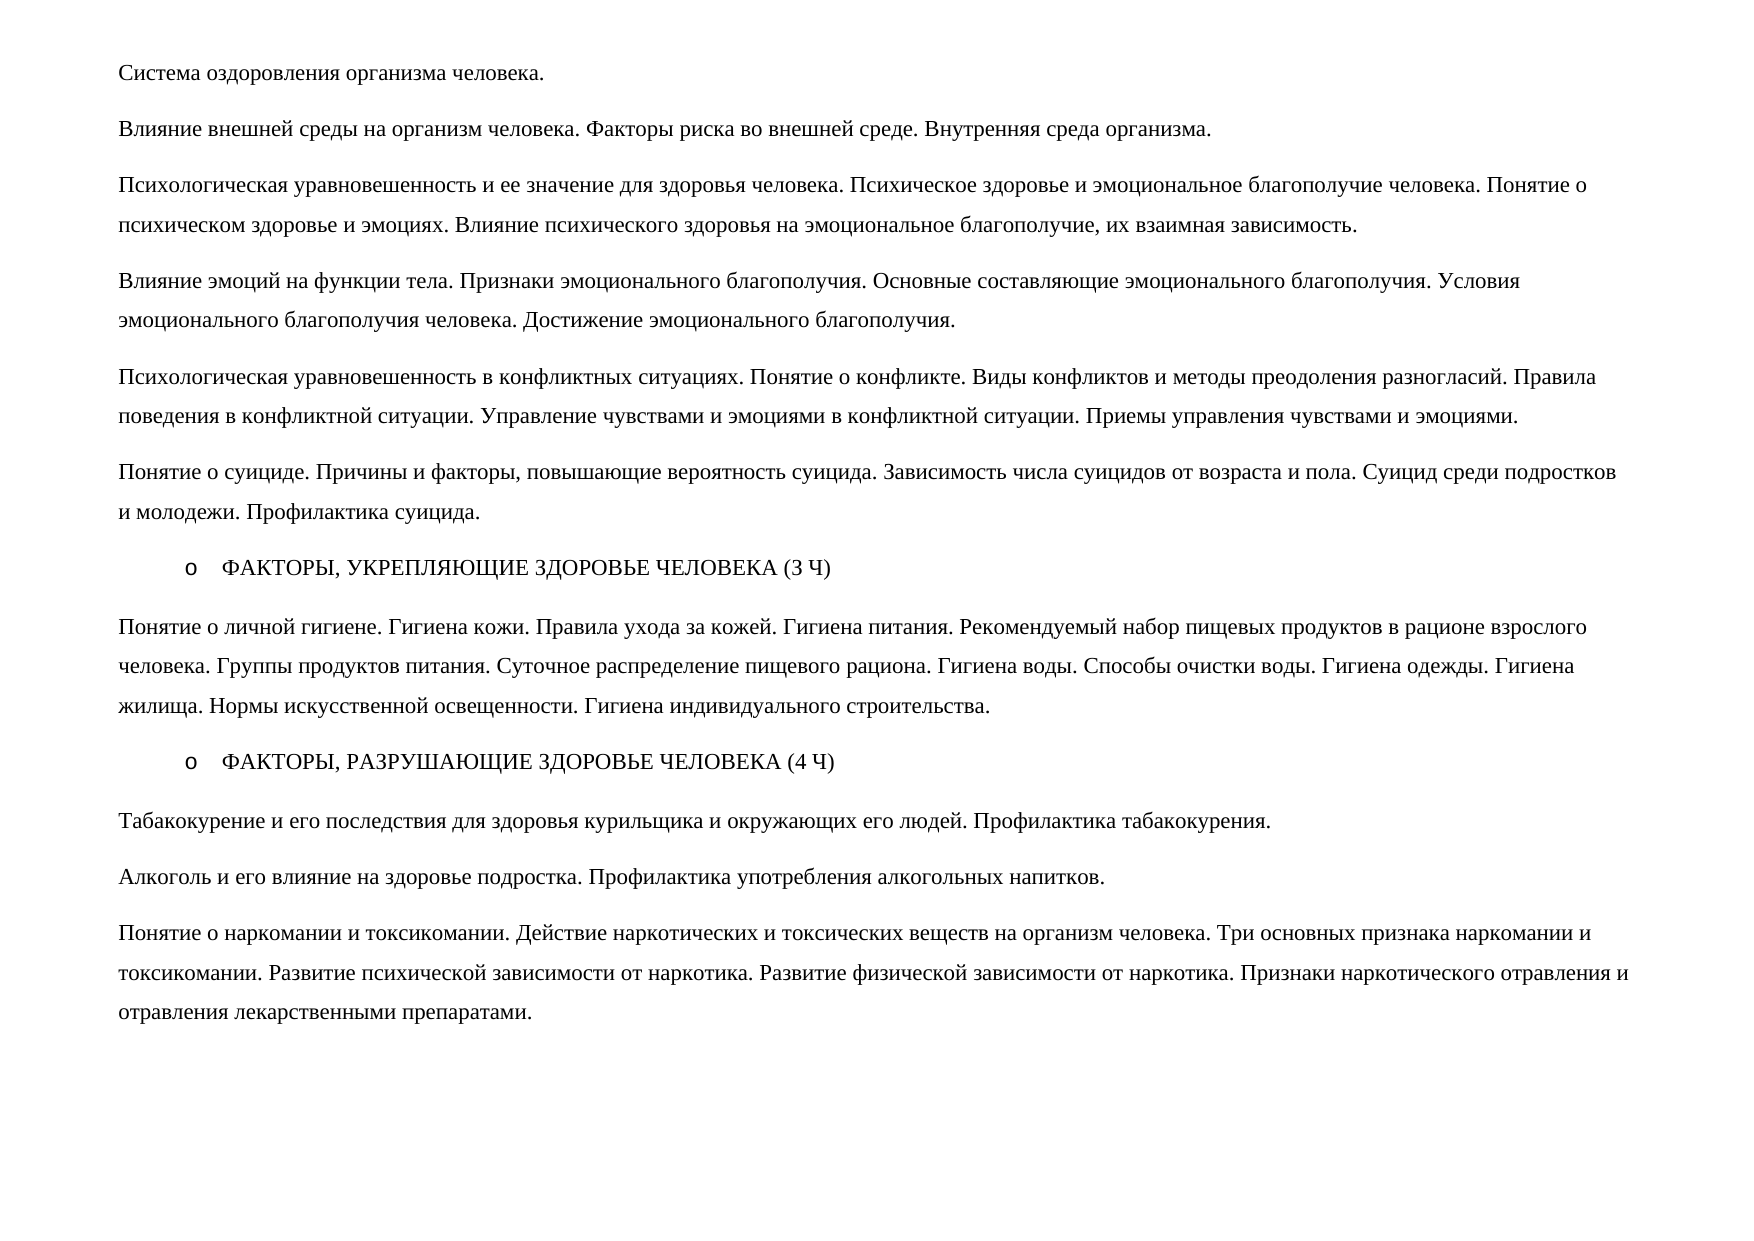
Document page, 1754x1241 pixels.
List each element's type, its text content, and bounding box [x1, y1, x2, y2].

text Влияние внешней среды на организм человека. Факторы риска во внешней среде. Внутренняя среда организма. [118, 115, 1636, 142]
text Понятие о суициде. Причины и факторы, повышающие вероятность суицида. Зависимость числа суицидов от возраста и пола. Суицид среди подростков и молодежи. Профилактика суицида. [118, 458, 1636, 524]
text Понятие о личной гигиене. Гигиена кожи. Правила ухода за кожей. Гигиена питания. Рекомендуемый набор пищевых продуктов в рационе взрослого человека. Группы продуктов питания. Суточное распределение пищевого рациона. Гигиена воды. Способы очистки воды. Гигиена одежды. Гигиена жилища. Нормы искусственной освещенности. Гигиена индивидуального строительства. [118, 613, 1636, 718]
text Понятие о наркомании и токсикомании. Действие наркотических и токсических веществ на организм человека. Три основных признака наркомании и токсикомании. Развитие психической зависимости от наркотика. Развитие физической зависимости от наркотика. Признаки наркотического отравления и отравления лекарственными препаратами. [118, 919, 1636, 1024]
text Алкоголь и его влияние на здоровье подростка. Профилактика употребления алкогольных напитков. [118, 863, 1636, 889]
text Система оздоровления организма человека. [118, 59, 1636, 86]
text Влияние эмоций на функции тела. Признаки эмоционального благополучия. Основные составляющие эмоционального благополучия. Условия эмоционального благополучия человека. Достижение эмоционального благополучия. [118, 267, 1636, 333]
text Табакокурение и его последствия для здоровья курильщика и окружающих его людей. Профилактика табакокурения. [118, 807, 1636, 833]
list ФАКТОРЫ, РАЗРУШАЮЩИЕ ЗДОРОВЬЕ ЧЕЛОВЕКА (4 Ч) [184, 748, 1636, 776]
text Психологическая уравновешенность и ее значение для здоровья человека. Психическое здоровье и эмоциональное благополучие человека. Понятие о психическом здоровье и эмоциях. Влияние психического здоровья на эмоциональное благополучие, их взаимная зависимость. [118, 171, 1636, 237]
text Психологическая уравновешенность в конфликтных ситуациях. Понятие о конфликте. Виды конфликтов и методы преодоления разногласий. Правила поведения в конфликтной ситуации. Управление чувствами и эмоциями в конфликтной ситуации. Приемы управления чувствами и эмоциями. [118, 363, 1636, 428]
list ФАКТОРЫ, УКРЕПЛЯЮЩИЕ ЗДОРОВЬЕ ЧЕЛОВЕКА (З Ч) [184, 554, 1636, 582]
